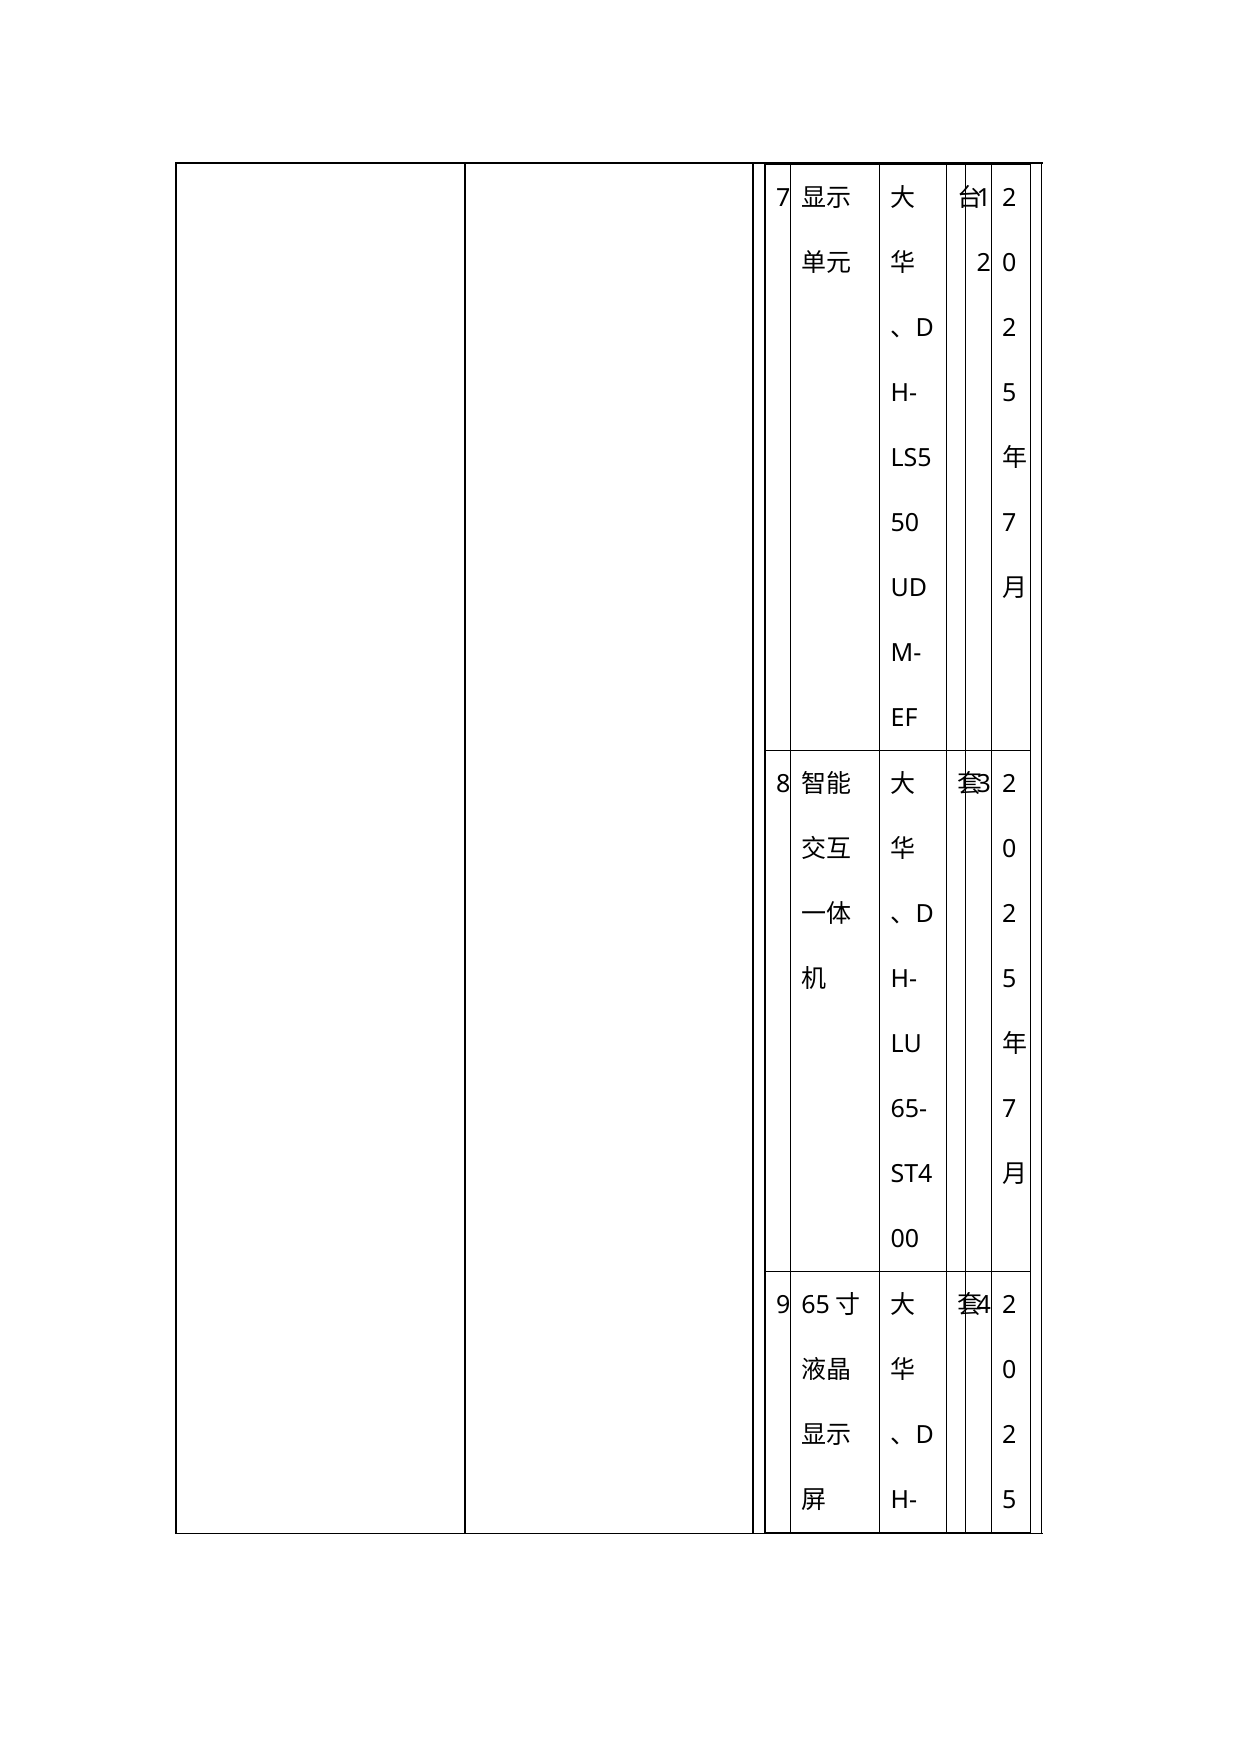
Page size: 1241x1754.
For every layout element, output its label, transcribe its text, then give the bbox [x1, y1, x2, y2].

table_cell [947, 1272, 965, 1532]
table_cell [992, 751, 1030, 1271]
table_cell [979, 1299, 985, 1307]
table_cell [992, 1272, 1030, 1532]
table_cell 1 [177, 164, 464, 1533]
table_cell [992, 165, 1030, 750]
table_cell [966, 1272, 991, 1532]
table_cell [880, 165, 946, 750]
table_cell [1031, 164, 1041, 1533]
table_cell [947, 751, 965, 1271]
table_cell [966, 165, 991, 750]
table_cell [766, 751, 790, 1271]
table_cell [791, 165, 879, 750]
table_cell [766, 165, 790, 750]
table_cell ★ [466, 164, 752, 1533]
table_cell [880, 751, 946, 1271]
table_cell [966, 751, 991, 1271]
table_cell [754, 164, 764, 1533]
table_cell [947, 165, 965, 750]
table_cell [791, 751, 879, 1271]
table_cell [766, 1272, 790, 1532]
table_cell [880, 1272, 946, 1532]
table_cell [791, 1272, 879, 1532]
